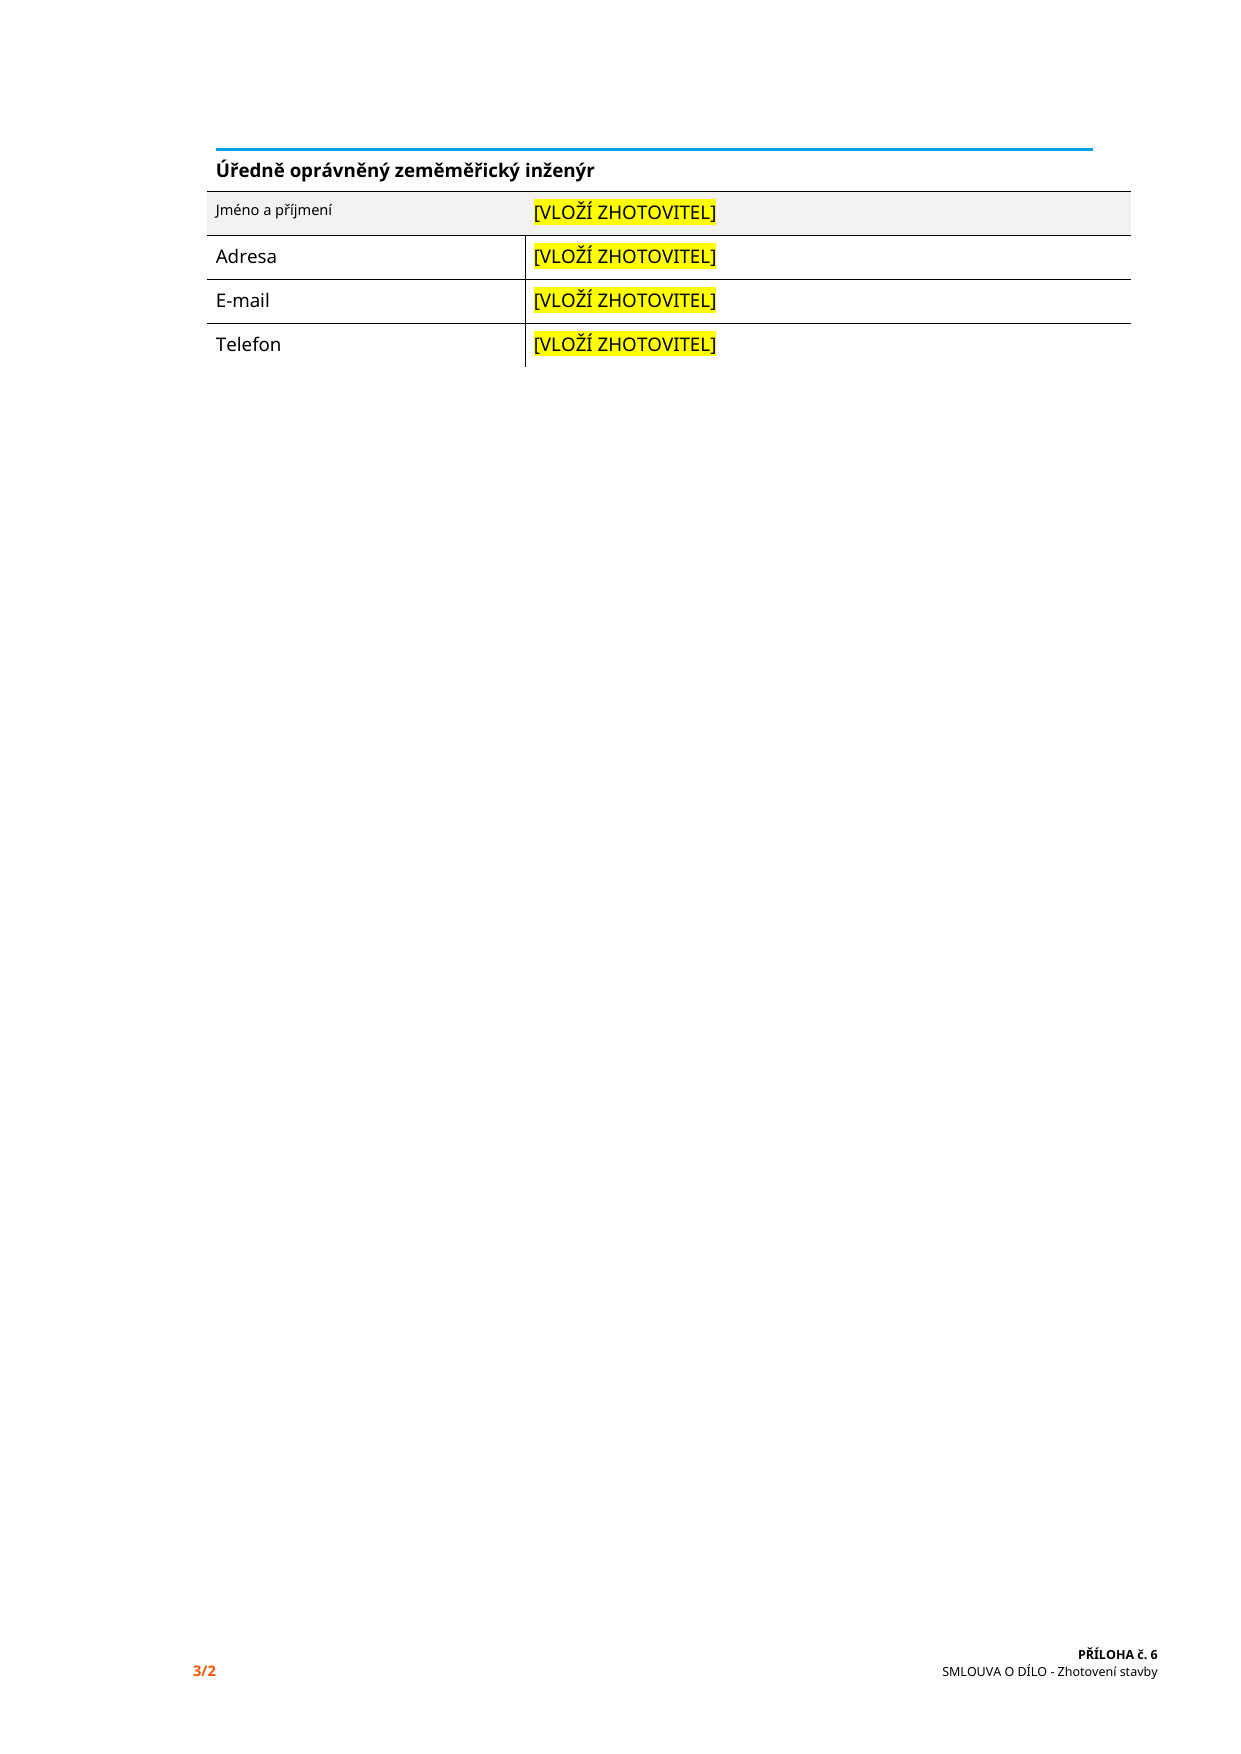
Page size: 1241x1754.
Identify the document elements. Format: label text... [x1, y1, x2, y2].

table_header [VLOŽÍ ZHOTOVITEL] [526, 192, 1131, 235]
table_cell [VLOŽÍ ZHOTOVITEL] [526, 280, 1131, 323]
table_cell [VLOŽÍ ZHOTOVITEL] [526, 236, 1131, 279]
table_header Jméno a příjmení [207, 192, 526, 235]
table_cell E-mail [207, 280, 525, 323]
text Úředně oprávněný zeměměřický inženýr [216, 151, 1093, 182]
table_cell [VLOŽÍ ZHOTOVITEL] [526, 324, 1131, 367]
table_cell Adresa [207, 236, 525, 279]
table_cell Telefon [207, 324, 525, 367]
